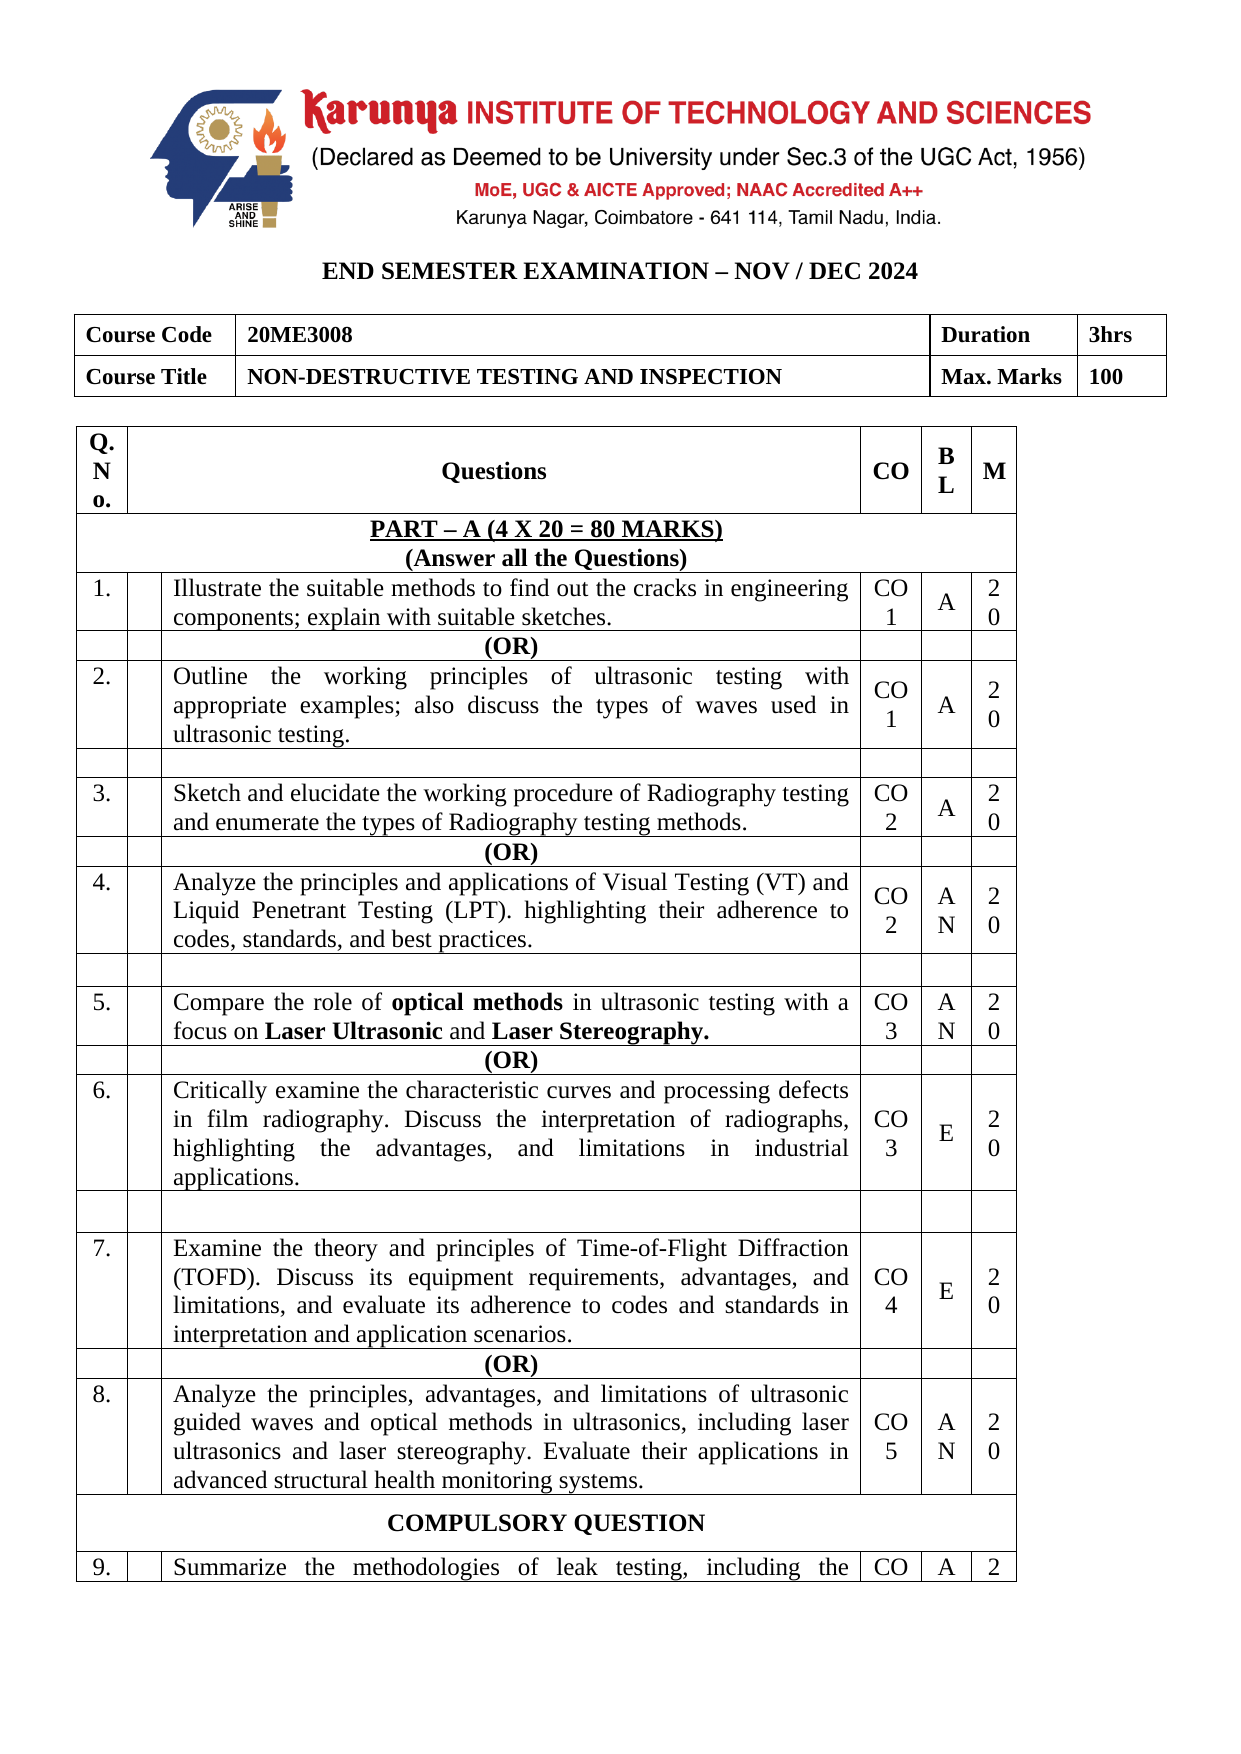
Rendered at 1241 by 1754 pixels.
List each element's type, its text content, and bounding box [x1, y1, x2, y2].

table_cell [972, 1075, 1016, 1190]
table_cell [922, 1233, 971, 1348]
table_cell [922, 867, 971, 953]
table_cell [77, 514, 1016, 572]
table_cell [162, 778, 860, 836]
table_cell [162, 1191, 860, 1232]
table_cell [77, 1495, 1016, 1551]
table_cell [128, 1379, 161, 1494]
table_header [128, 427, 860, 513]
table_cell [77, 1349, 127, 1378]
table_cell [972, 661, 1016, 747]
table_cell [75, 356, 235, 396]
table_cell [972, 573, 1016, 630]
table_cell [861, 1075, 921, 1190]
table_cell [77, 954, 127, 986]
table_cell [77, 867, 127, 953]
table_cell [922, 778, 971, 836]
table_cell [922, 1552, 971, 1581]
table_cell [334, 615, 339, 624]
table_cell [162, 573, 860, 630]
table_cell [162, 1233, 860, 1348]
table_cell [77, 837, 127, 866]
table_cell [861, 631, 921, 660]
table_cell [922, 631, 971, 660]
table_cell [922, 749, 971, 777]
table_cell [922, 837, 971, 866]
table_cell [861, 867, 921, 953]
text END SEMESTER EXAMINATION – NOV / DEC 2024 [150, 256, 1090, 285]
picture [150, 89, 1091, 228]
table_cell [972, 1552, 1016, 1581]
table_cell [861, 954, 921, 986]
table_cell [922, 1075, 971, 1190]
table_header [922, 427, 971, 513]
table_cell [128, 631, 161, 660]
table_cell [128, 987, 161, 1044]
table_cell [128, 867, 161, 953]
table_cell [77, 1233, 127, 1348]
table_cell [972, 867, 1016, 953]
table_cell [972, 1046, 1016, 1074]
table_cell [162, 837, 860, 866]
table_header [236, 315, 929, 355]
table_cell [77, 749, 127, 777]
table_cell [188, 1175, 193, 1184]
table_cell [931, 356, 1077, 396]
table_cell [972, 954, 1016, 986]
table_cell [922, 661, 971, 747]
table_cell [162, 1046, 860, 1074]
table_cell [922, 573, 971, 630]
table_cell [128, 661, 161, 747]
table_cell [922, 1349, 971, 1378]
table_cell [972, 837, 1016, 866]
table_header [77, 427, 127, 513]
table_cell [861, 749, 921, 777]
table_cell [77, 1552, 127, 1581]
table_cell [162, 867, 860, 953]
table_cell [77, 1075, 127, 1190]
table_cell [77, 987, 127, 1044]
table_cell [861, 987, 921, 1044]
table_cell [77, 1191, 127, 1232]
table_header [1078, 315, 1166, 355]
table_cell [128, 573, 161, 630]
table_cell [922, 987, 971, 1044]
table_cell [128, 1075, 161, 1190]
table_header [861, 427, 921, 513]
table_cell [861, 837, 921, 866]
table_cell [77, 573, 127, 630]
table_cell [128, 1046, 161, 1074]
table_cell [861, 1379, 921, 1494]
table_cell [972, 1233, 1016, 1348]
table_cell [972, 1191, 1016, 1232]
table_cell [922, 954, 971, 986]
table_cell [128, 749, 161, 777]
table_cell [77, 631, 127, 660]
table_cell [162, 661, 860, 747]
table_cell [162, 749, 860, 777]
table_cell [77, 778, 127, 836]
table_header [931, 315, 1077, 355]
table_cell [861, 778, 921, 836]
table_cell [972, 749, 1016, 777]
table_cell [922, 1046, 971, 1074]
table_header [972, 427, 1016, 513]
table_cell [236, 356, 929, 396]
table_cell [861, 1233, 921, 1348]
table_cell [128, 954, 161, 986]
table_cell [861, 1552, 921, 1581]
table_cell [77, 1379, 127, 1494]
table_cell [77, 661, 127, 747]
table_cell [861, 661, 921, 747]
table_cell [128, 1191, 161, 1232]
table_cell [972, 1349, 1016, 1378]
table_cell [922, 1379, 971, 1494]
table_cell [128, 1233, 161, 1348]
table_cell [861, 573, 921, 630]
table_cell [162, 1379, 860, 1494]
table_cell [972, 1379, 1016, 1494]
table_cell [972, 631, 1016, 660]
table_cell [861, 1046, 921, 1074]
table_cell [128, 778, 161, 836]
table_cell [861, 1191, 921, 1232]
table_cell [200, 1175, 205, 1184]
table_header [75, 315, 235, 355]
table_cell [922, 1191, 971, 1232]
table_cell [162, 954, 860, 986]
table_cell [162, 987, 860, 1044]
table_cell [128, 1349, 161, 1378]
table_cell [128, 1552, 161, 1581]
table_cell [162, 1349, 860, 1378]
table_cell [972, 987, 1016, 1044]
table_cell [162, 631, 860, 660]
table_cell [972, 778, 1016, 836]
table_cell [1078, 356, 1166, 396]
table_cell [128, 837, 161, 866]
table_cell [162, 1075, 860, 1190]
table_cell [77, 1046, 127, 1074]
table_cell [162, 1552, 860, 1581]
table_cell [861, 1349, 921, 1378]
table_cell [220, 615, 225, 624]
